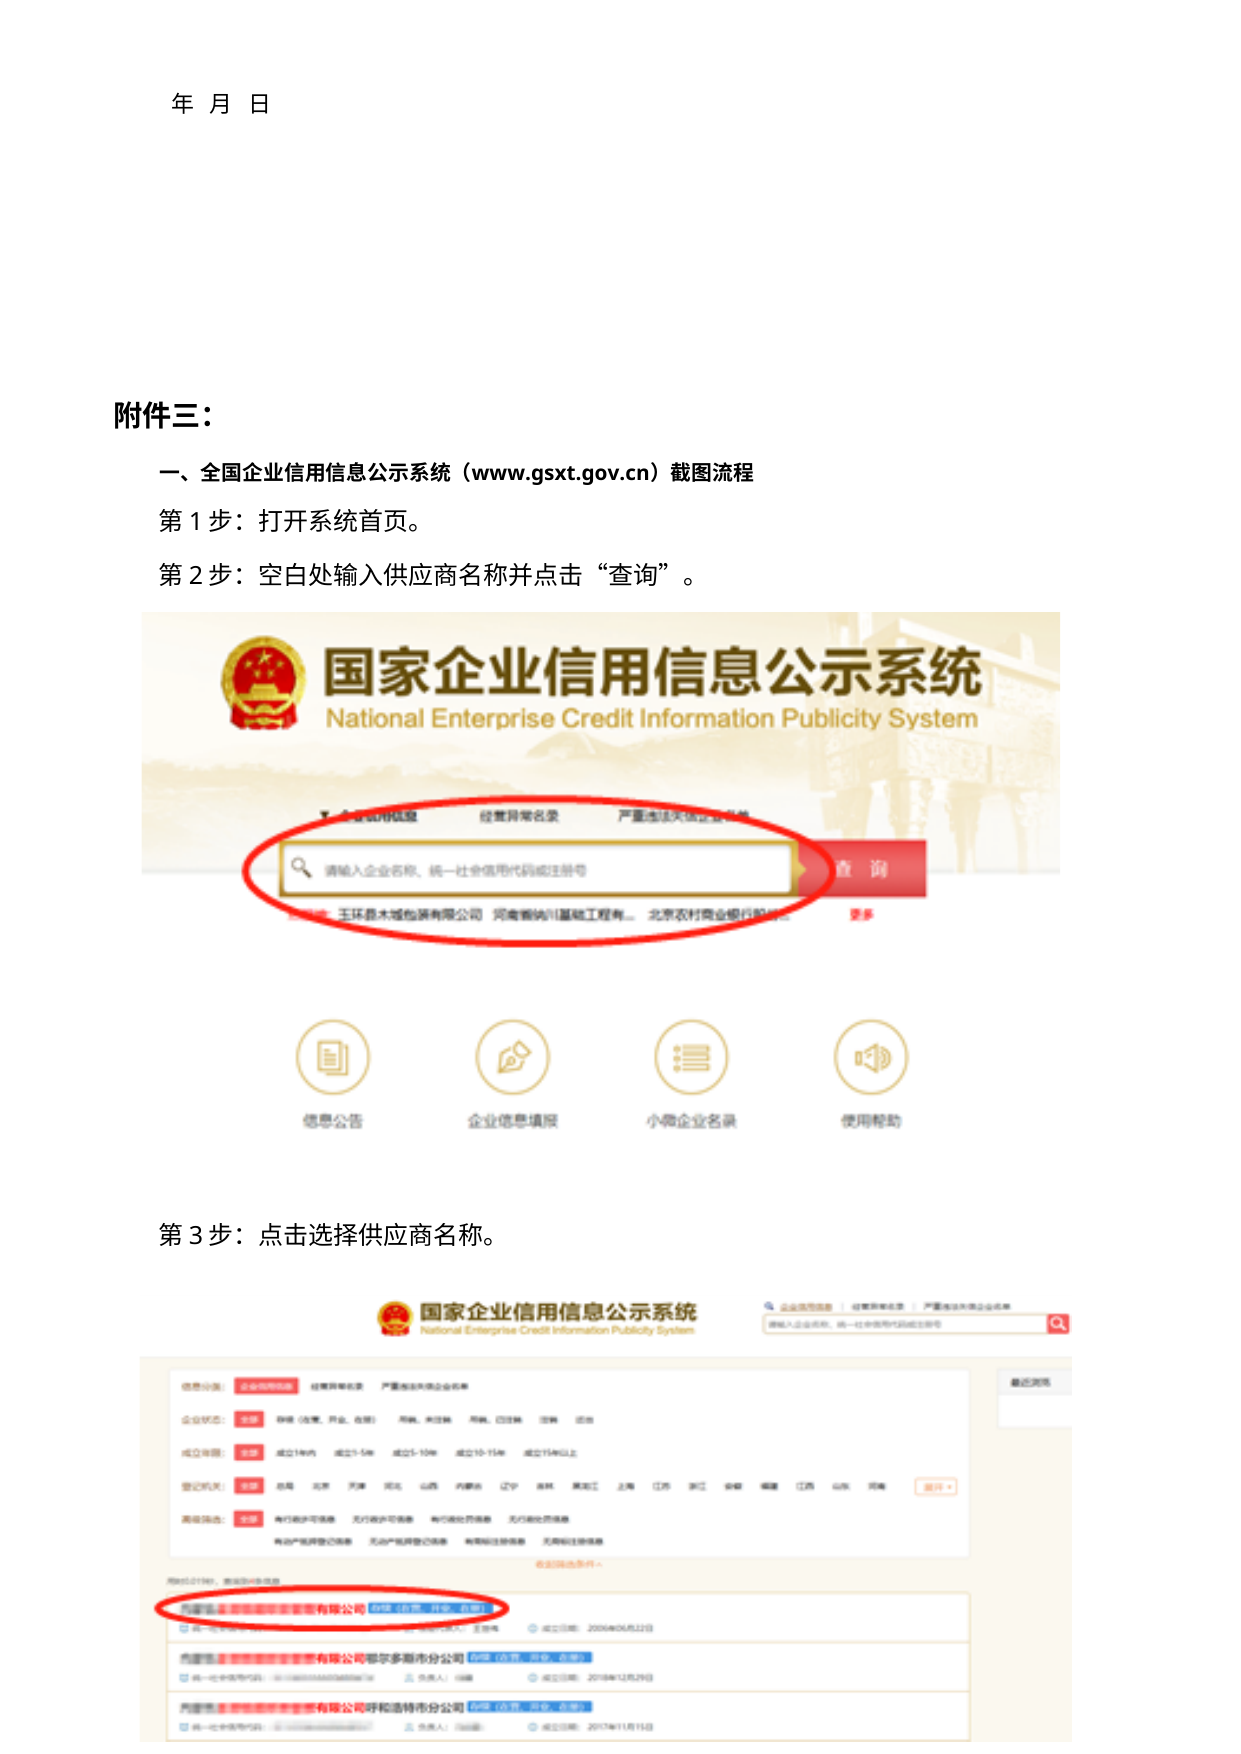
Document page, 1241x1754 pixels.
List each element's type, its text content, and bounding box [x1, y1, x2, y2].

picture [139, 1294, 1072, 1742]
text 第2步：空白处输入供应商名称并点击“查询”。 [113, 556, 1127, 592]
text 一、全国企业信用信息公示系统（www.gsxt.gov.cn）截图流程 [113, 456, 1127, 486]
text 第3步：点击选择供应商名称。 [113, 1215, 1127, 1251]
picture [141, 612, 1060, 1168]
text 年 月 日 [113, 86, 1127, 119]
text 附件三： [113, 393, 1240, 435]
text 第1步：打开系统首页。 [113, 501, 1127, 538]
